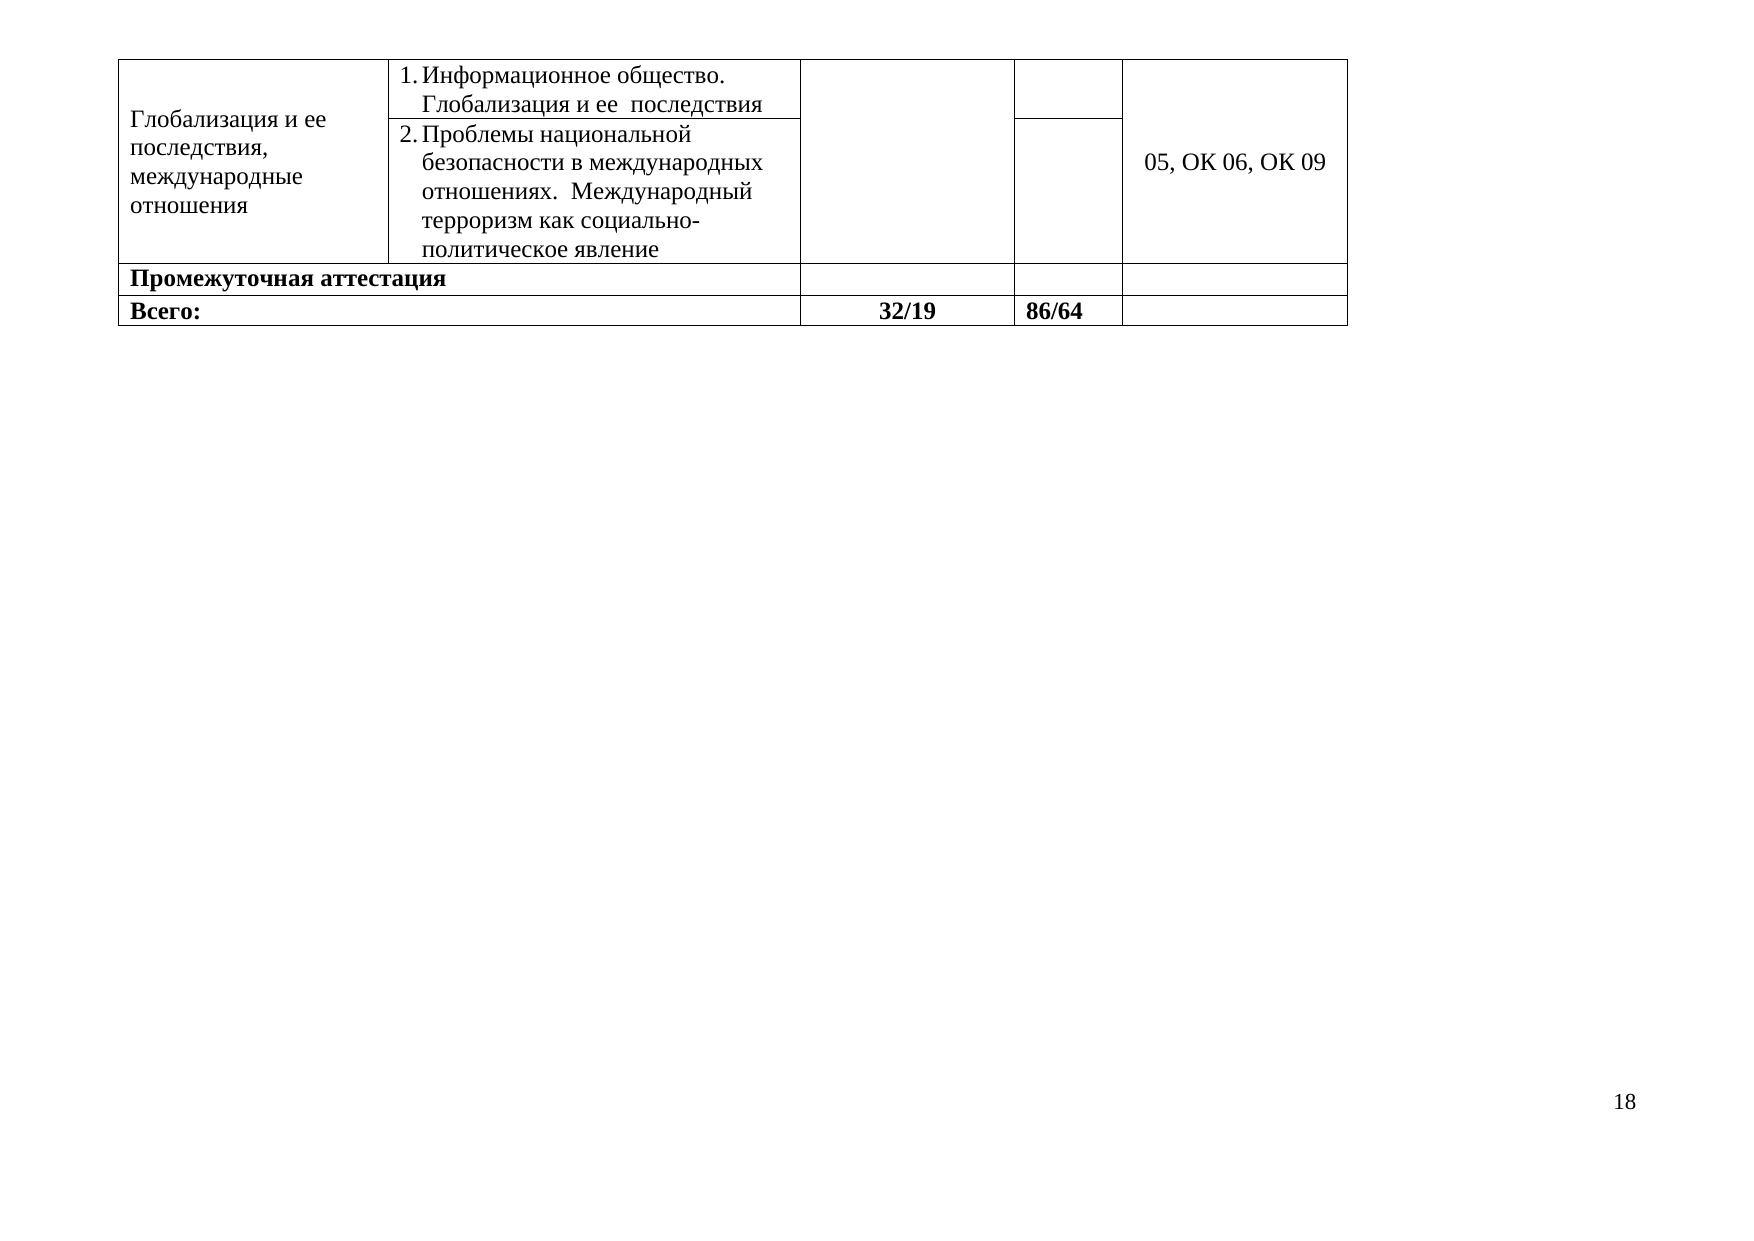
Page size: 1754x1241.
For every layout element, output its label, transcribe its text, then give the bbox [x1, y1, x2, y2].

table_cell Информационное общество. Глобализация и ее последствия [389, 60, 800, 118]
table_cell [1123, 60, 1347, 262]
table_cell [1123, 264, 1347, 295]
table_cell 86/64 [1015, 296, 1122, 325]
table_cell [1123, 296, 1347, 325]
table_cell [1015, 264, 1122, 295]
table_cell Всего: [119, 296, 800, 325]
table_cell [1015, 119, 1122, 262]
table_cell [1015, 60, 1122, 118]
table_cell [801, 264, 1014, 295]
table_cell [801, 60, 1014, 262]
table_cell 32/19 [801, 296, 1014, 325]
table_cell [119, 60, 388, 262]
table_cell Промежуточная аттестация [119, 264, 800, 295]
table_cell Проблемы национальной безопасности в международных отношениях. Международный терроризм как социально-политическое явление [389, 119, 800, 262]
